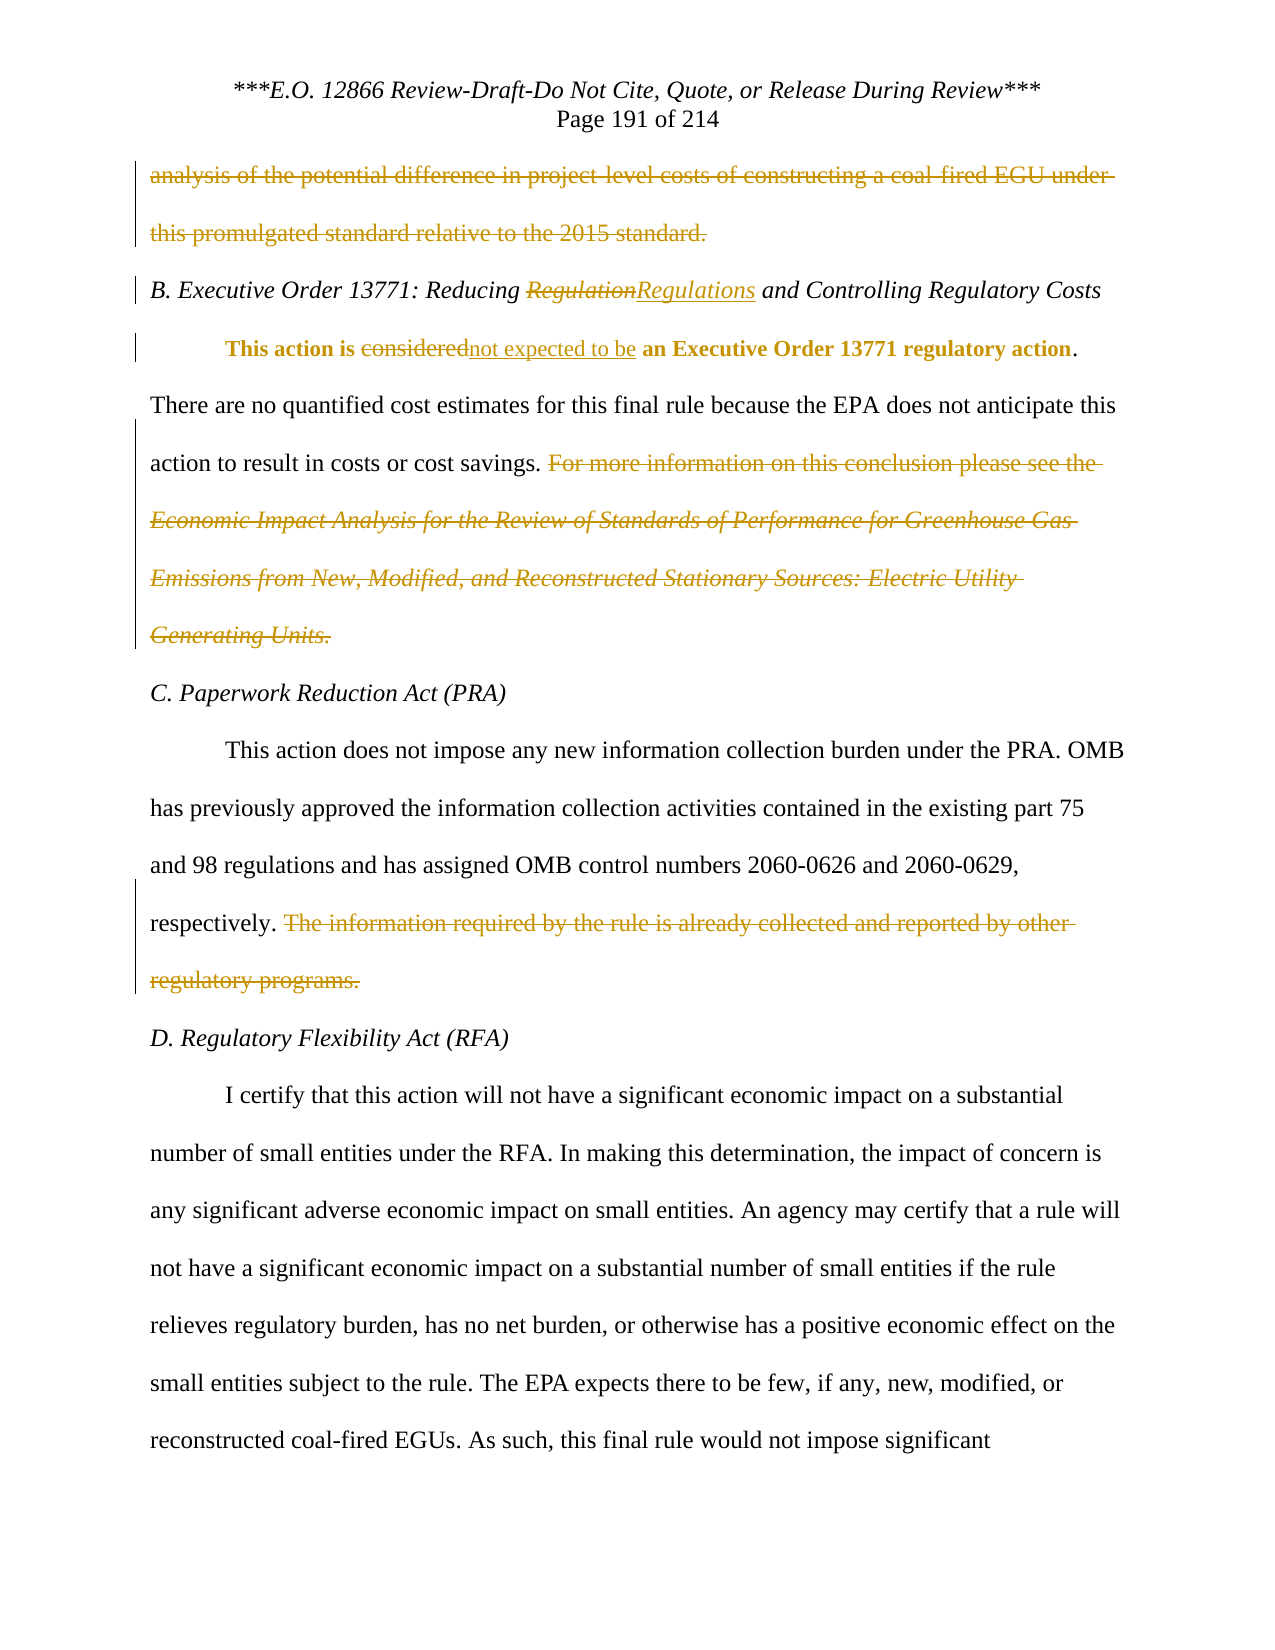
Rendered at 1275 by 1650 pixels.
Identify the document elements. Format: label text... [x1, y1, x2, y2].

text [150, 161, 1125, 247]
subtitle D. Regulatory Flexibility Act (RFA) [150, 1023, 1125, 1052]
text This action does not impose any new information collection burden under the PRA. OMB has previously approved the information collection activities contained in the existing part 75 and 98 regulations and has assigned OMB control numbers 2060-0626 and 2060-0629, respectively. [150, 736, 1125, 994]
subtitle C. Paperwork Reduction Act (PRA) [150, 678, 1125, 707]
text This action is an Executive Order 13771 regulatory action. There are no quantified cost estimates for this final rule because the EPA does not anticipate this action to result in costs or cost savings. [150, 333, 1125, 649]
subtitle B. Executive Order 13771: Reducing and Controlling Regulatory Costs [150, 276, 1125, 304]
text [150, 1081, 1125, 1454]
